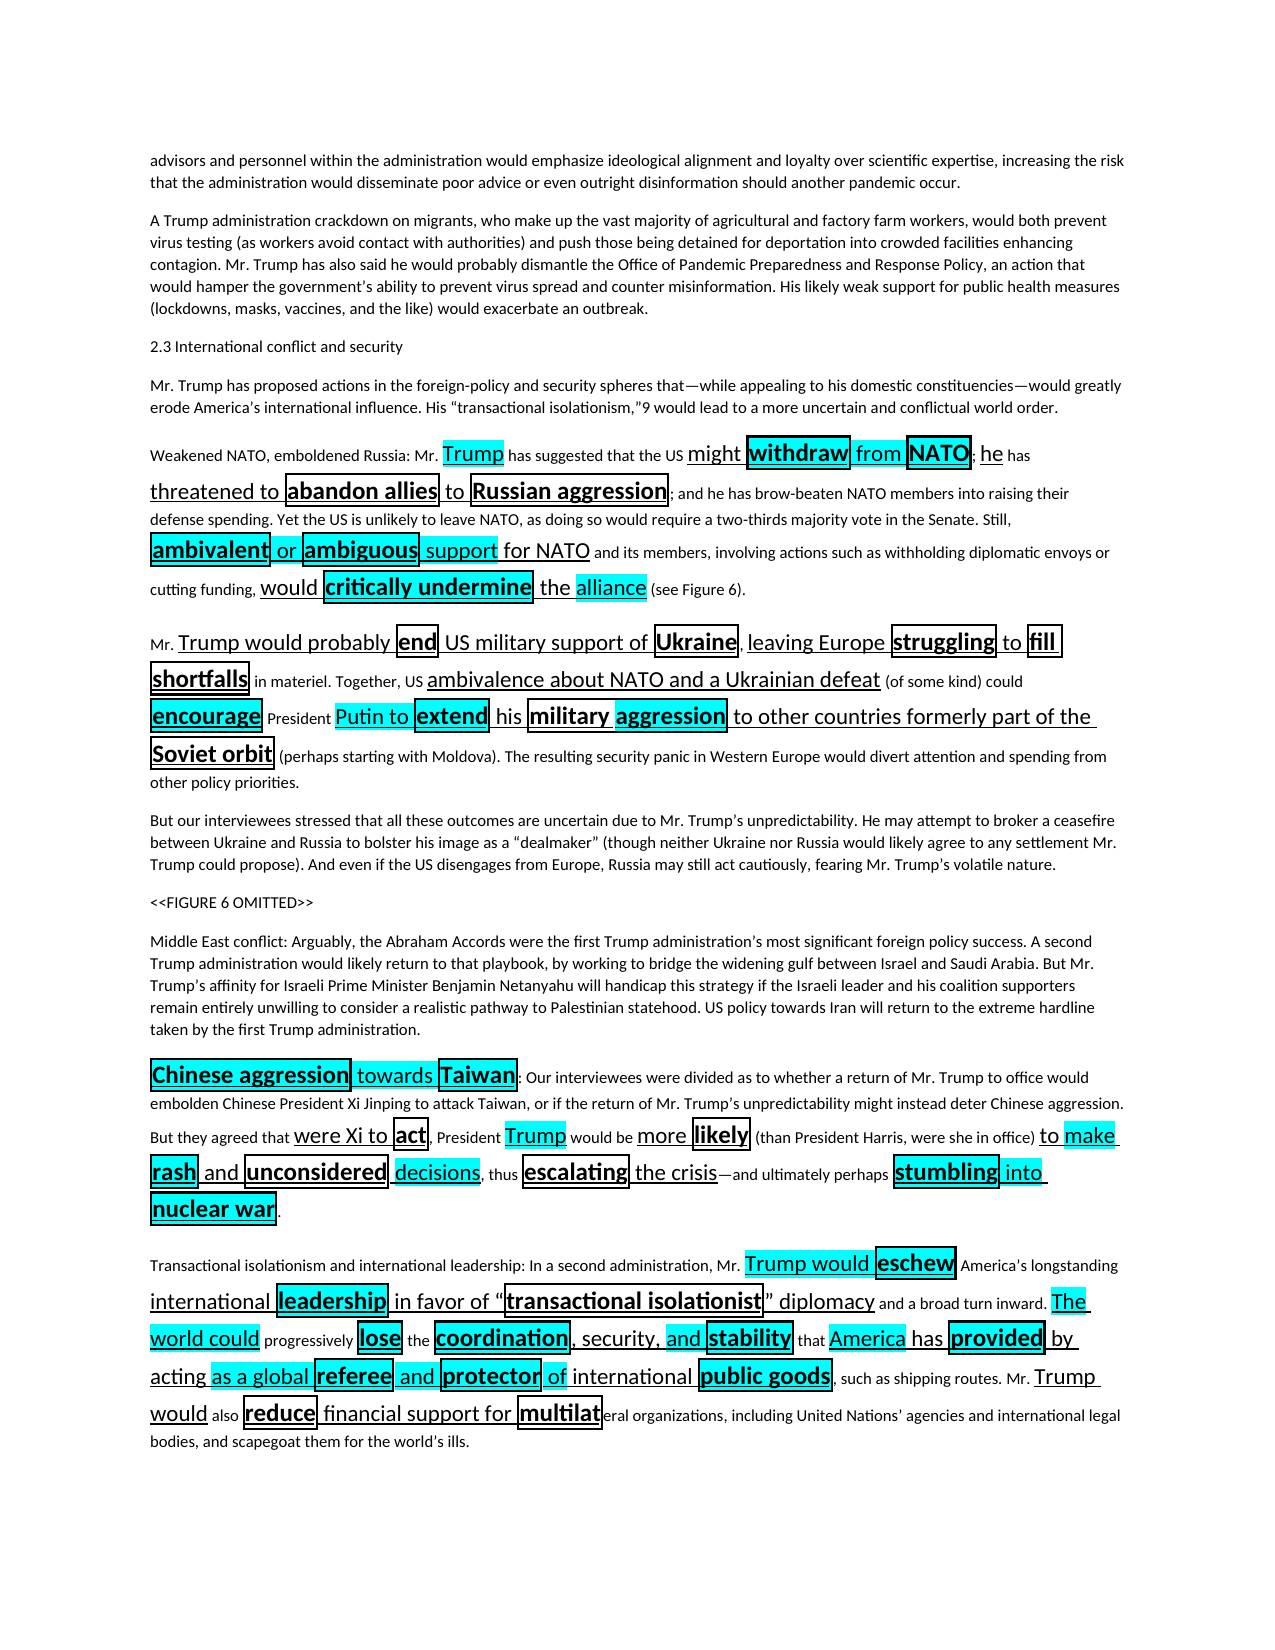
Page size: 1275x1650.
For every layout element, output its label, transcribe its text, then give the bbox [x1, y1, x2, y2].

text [150, 150, 1125, 192]
text Mr. Trump has proposed actions in the foreign-policy and security spheres that—while appealing to his domestic constituencies—would greatly erode America’s international influence. His “transactional isolationism,”9 would lead to a more uncertain and conflictual world order. [150, 375, 1125, 417]
text A Trump administration crackdown on migrants, who make up the vast majority of agricultural and factory farm workers, would both prevent virus testing (as workers avoid contact with authorities) and push those being detained for deportation into crowded facilities enhancing contagion. Mr. Trump has also said he would probably dismantle the Office of Pandemic Preparedness and Response Policy, an action that would hamper the government’s ability to prevent virus spread and counter misinformation. His likely weak support for public health measures (lockdowns, masks, vaccines, and the like) would exacerbate an outbreak. [150, 210, 1125, 318]
text 2.3 International conflict and security [150, 336, 1125, 357]
text Mr. Trump would probably end US military support of Ukraine, leaving Europe struggling to fill shortfalls in materiel. Together, US ambivalence about NATO and a Ukrainian defeat (of some kind) could encourage President Putin to extend his military aggression to other countries formerly part of the Soviet orbit (perhaps starting with Moldova). The resulting security panic in Western Europe would divert attention and spending from other policy priorities. [150, 623, 1125, 792]
text Weakened NATO, emboldened Russia: Mr. Trump has suggested that the US might withdraw from NATO; he has threatened to abandon allies to Russian aggression; and he has brow-beaten NATO members into raising their defense spending. Yet the US is unlikely to leave NATO, as doing so would require a two-thirds majority vote in the Senate. Still, ambivalent or ambiguous support for NATO and its members, involving actions such as withholding diplomatic envoys or cutting funding, would critically undermine the alliance (see Figure 6). [150, 435, 1125, 604]
text Middle East conflict: Arguably, the Abraham Accords were the first Trump administration’s most significant foreign policy success. A second Trump administration would likely return to that playbook, by working to bridge the widening gulf between Israel and Saudi Arabia. But Mr. Trump’s affinity for Israeli Prime Minister Benjamin Netanyahu will handicap this strategy if the Israeli leader and his coalition supporters remain entirely unwilling to consider a realistic pathway to Palestinian statehood. US policy towards Iran will return to the extreme hardline taken by the first Trump administration. [150, 931, 1125, 1039]
text <<FIGURE 6 OMITTED>> [150, 893, 1125, 913]
text Transactional isolationism and international leadership: In a second administration, Mr. Trump would eschew America’s longstanding international leadership in favor of “transactional isolationist” diplomacy and a broad turn inward. The world could progressively lose the coordination, security, and stability that America has provided by acting as a global referee and protector of international public goods, such as shipping routes. Mr. Trump would also reduce financial support for multilateral organizations, including United Nations’ agencies and international legal bodies, and scapegoat them for the world’s ills. [150, 1246, 1125, 1452]
text But our interviewees stressed that all these outcomes are uncertain due to Mr. Trump’s unpredictability. He may attempt to broker a ceasefire between Ukraine and Russia to bolster his image as a “dealmaker” (though neither Ukraine nor Russia would likely agree to any settlement Mr. Trump could propose). And even if the US disengages from Europe, Russia may still act cautiously, fearing Mr. Trump’s volatile nature. [150, 811, 1125, 874]
text Chinese aggression towards Taiwan: Our interviewees were divided as to whether a return of Mr. Trump to office would embolden Chinese President Xi Jinping to attack Taiwan, or if the return of Mr. Trump’s unpredictability might instead deter Chinese aggression. But they agreed that were Xi to act, President Trump would be more likely (than President Harris, were she in office) to make rash and unconsidered decisions, thus escalating the crisis—and ultimately perhaps stumbling into nuclear war. [150, 1057, 1125, 1226]
